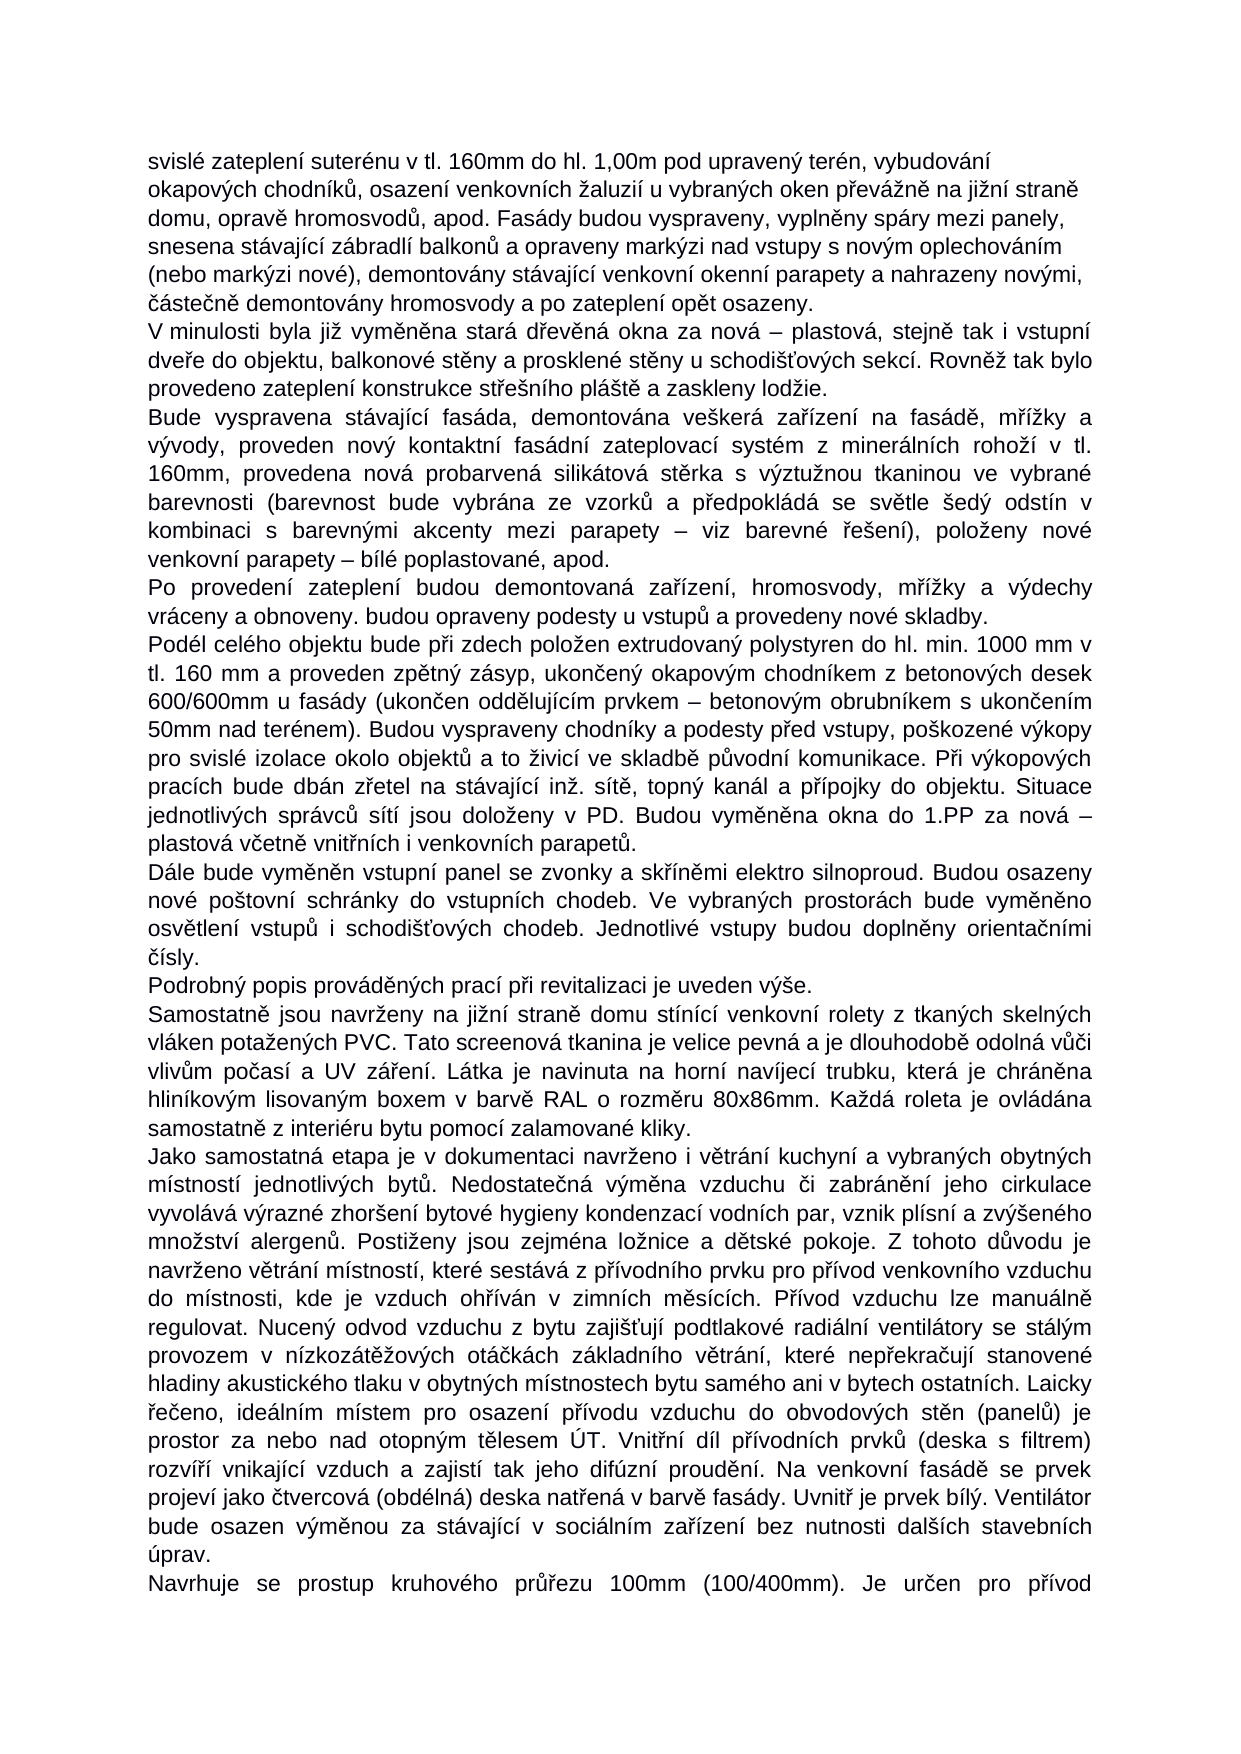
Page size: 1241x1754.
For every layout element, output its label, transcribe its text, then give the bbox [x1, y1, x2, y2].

text Jako samostatná etapa je v dokumentaci navrženo i větrání kuchyní a vybraných obytných místností jednotlivých bytů. Nedostatečná výměna vzduchu či zabránění jeho cirkulace vyvolává výrazné zhoršení bytové hygieny kondenzací vodních par, vznik plísní a zvýšeného množství alergenů. Postiženy jsou zejména ložnice a dětské pokoje. Z tohoto důvodu je navrženo větrání místností, které sestává z přívodního prvku pro přívod venkovního vzduchu do místnosti, kde je vzduch ohříván v zimních měsících. Přívod vzduchu lze manuálně regulovat. Nucený odvod vzduchu z bytu zajišťují podtlakové radiální ventilátory se stálým provozem v nízkozátěžových otáčkách základního větrání, které nepřekračují stanovené hladiny akustického tlaku v obytných místnostech bytu samého ani v bytech ostatních. Laicky řečeno, ideálním místem pro osazení přívodu vzduchu do obvodových stěn (panelů) je prostor za nebo nad otopným tělesem ÚT. Vnitřní díl přívodních prvků (deska s filtrem) rozvíří vnikající vzduch a zajistí tak jeho difúzní proudění. Na venkovní fasádě se prvek projeví jako čtvercová (obdélná) deska natřená v barvě fasády. Uvnitř je prvek bílý. Ventilátor bude osazen výměnou za stávající v sociálním zařízení bez nutnosti dalších stavebních úprav. [148, 1143, 1093, 1567]
text Dále bude vyměněn vstupní panel se zvonky a skříněmi elektro silnoproud. Budou osazeny nové poštovní schránky do vstupních chodeb. Ve vybraných prostorách bude vyměněno osvětlení vstupů i schodišťových chodeb. Jednotlivé vstupy budou doplněny orientačními čísly. [148, 858, 1093, 970]
text V minulosti byla již vyměněna stará dřevěná okna za nová – plastová, stejně tak i vstupní dveře do objektu, balkonové stěny a prosklené stěny u schodišťových sekcí. Rovněž tak bylo provedeno zateplení konstrukce střešního pláště a zaskleny lodžie. [148, 318, 1093, 401]
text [148, 148, 1093, 316]
text Bude vyspravena stávající fasáda, demontována veškerá zařízení na fasádě, mřížky a vývody, proveden nový kontaktní fasádní zateplovací systém z minerálních rohoží v tl. 160mm, provedena nová probarvená silikátová stěrka s výztužnou tkaninou ve vybrané barevnosti (barevnost bude vybrána ze vzorků a předpokládá se světle šedý odstín v kombinaci s barevnými akcenty mezi parapety – viz barevné řešení), položeny nové venkovní parapety – bílé poplastované, apod. [148, 403, 1093, 572]
text Podél celého objektu bude při zdech položen extrudovaný polystyren do hl. min. 1000 mm v tl. 160 mm a proveden zpětný zásyp, ukončený okapovým chodníkem z betonových desek 600/600mm u fasády (ukončen oddělujícím prvkem – betonovým obrubníkem s ukončením 50mm nad terénem). Budou vyspraveny chodníky a podesty před vstupy, poškozené výkopy pro svislé izolace okolo objektů a to živicí ve skladbě původní komunikace. Při výkopových pracích bude dbán zřetel na stávající inž. sítě, topný kanál a přípojky do objektu. Situace jednotlivých správců sítí jsou doloženy v PD. Budou vyměněna okna do 1.PP za nová – plastová včetně vnitřních i venkovních parapetů. [148, 631, 1093, 856]
text Samostatně jsou navrženy na jižní straně domu stínící venkovní rolety z tkaných skelných vláken potažených PVC. Tato screenová tkanina je velice pevná a je dlouhodobě odolná vůči vlivům počasí a UV záření. Látka je navinuta na horní navíjecí trubku, která je chráněna hliníkovým lisovaným boxem v barvě RAL o rozměru 80x86mm. Každá roleta je ovládána samostatně z interiéru bytu pomocí zalamované kliky. [148, 1001, 1093, 1141]
text Podrobný popis prováděných prací při revitalizaci je uveden výše. [148, 972, 1093, 999]
text Po provedení zateplení budou demontovaná zařízení, hromosvody, mřížky a výdechy vráceny a obnoveny. budou opraveny podesty u vstupů a provedeny nové skladby. [148, 574, 1093, 629]
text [148, 1569, 1093, 1596]
